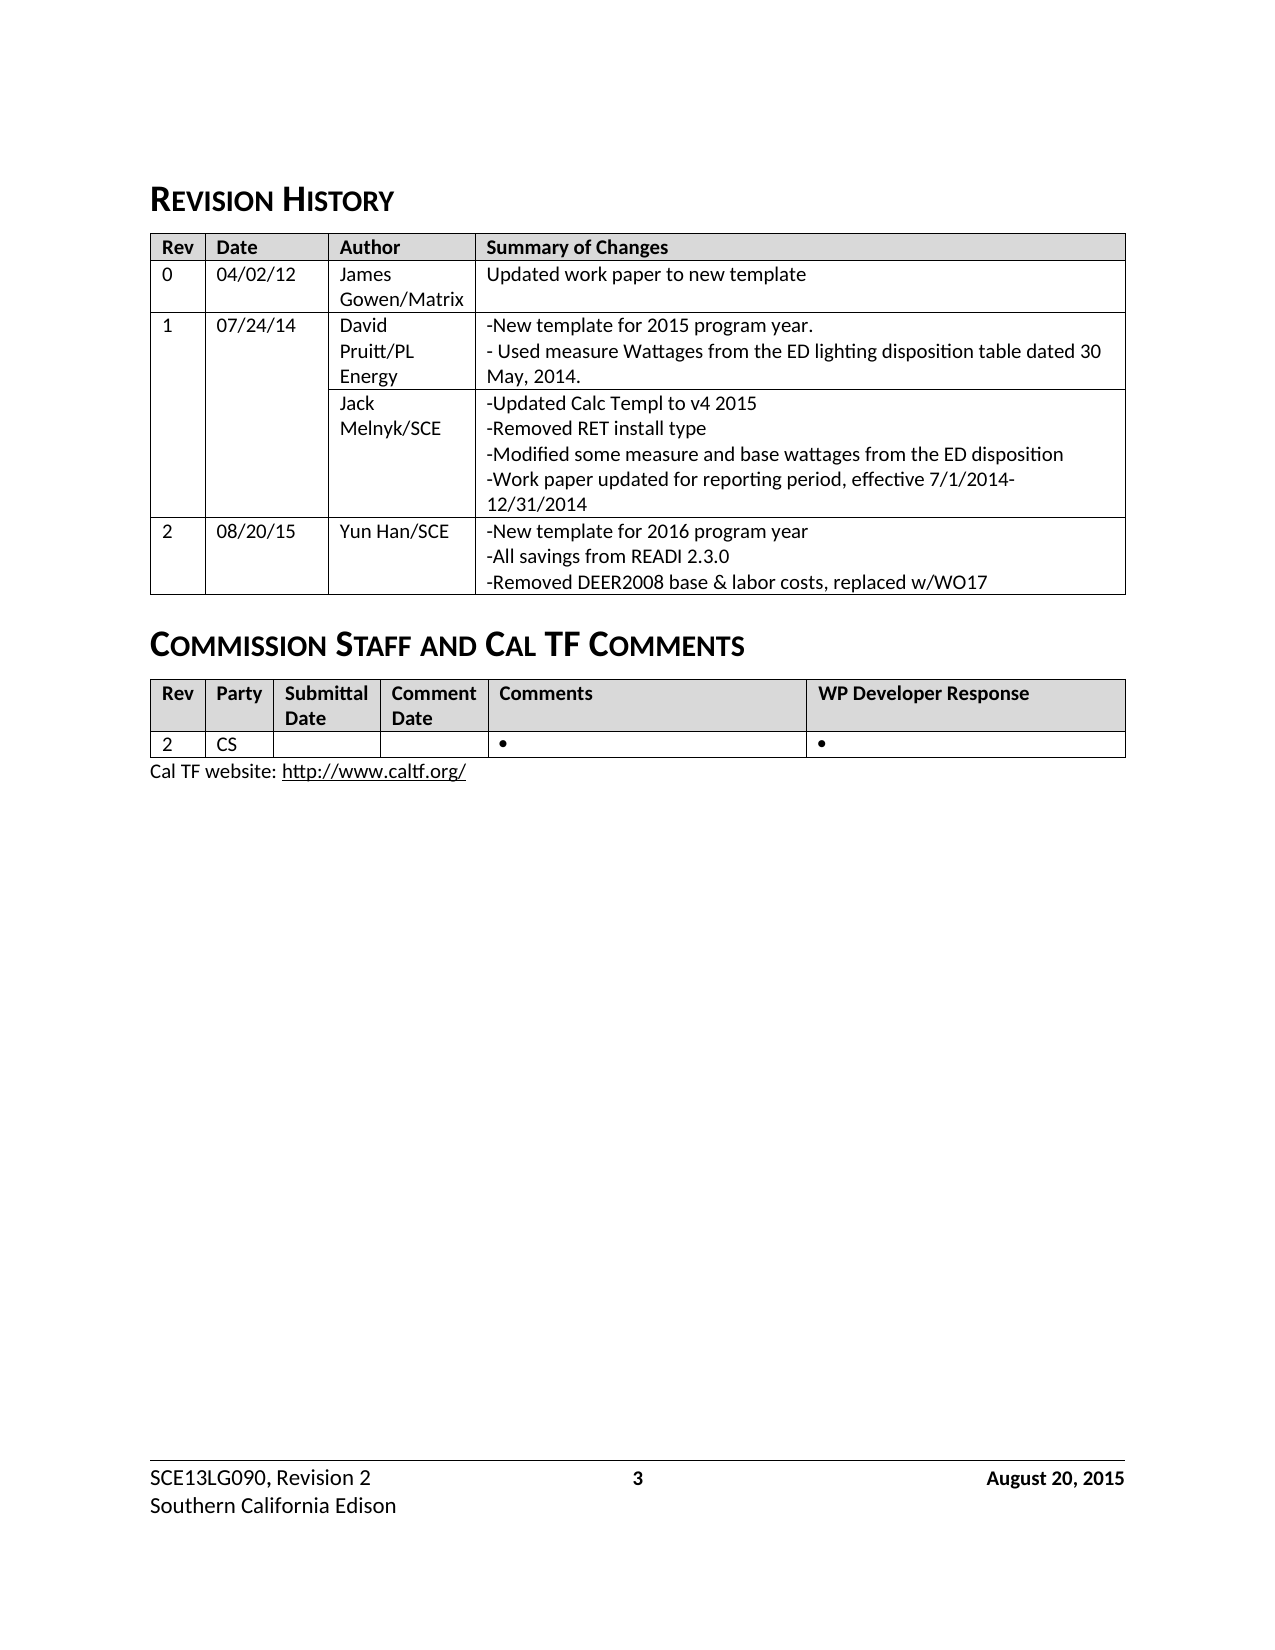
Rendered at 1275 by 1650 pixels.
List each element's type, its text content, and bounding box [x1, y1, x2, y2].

table_header Comment Date [381, 680, 488, 731]
table_cell CS [206, 732, 273, 757]
table_cell 08/20/15 [206, 518, 328, 594]
table_cell [489, 732, 806, 757]
text Cal TF website: http://www.caltf.org/ [150, 758, 1125, 783]
table_cell 0 [151, 261, 205, 312]
table_header Party [206, 680, 273, 731]
table_cell -New template for 2016 program year -All savings from READI 2.3.0 -Removed DEER2008 base & labor costs, replaced w/WO17 [476, 518, 1125, 594]
table_header Author [329, 234, 475, 260]
table_header WP Developer Response [807, 680, 1125, 731]
table_cell 07/24/14 [206, 313, 328, 517]
table_cell David Pruitt/PL Energy [329, 313, 475, 389]
table_header Rev [151, 234, 205, 260]
table_cell 1 [151, 313, 205, 517]
table_cell James Gowen/Matrix [329, 261, 475, 312]
subtitle Revision History [150, 175, 1125, 221]
table_cell [807, 732, 1125, 757]
table_cell [381, 732, 488, 757]
table_cell Yun Han/SCE [329, 518, 475, 594]
subtitle Commission Staff and Cal TF Comments [150, 620, 1125, 666]
table_cell [274, 732, 380, 757]
table_header Date [206, 234, 328, 260]
table_cell -Updated Calc Templ to v4 2015 -Removed RET install type -Modified some measure and base wattages from the ED disposition -Work paper updated for reporting period, effective 7/1/2014-12/31/2014 [476, 390, 1125, 517]
table_header Comments [489, 680, 806, 731]
table_header Summary of Changes [476, 234, 1125, 260]
table_cell -New template for 2015 program year. - Used measure Wattages from the ED lighting disposition table dated 30 May, 2014. [476, 313, 1125, 389]
table_cell Jack Melnyk/SCE [329, 390, 475, 517]
table_cell 2 [151, 732, 205, 757]
table_header Submittal Date [274, 680, 380, 731]
table_cell Updated work paper to new template [476, 261, 1125, 312]
table_header Rev [151, 680, 205, 731]
table_cell 2 [151, 518, 205, 594]
table_cell 04/02/12 [206, 261, 328, 312]
